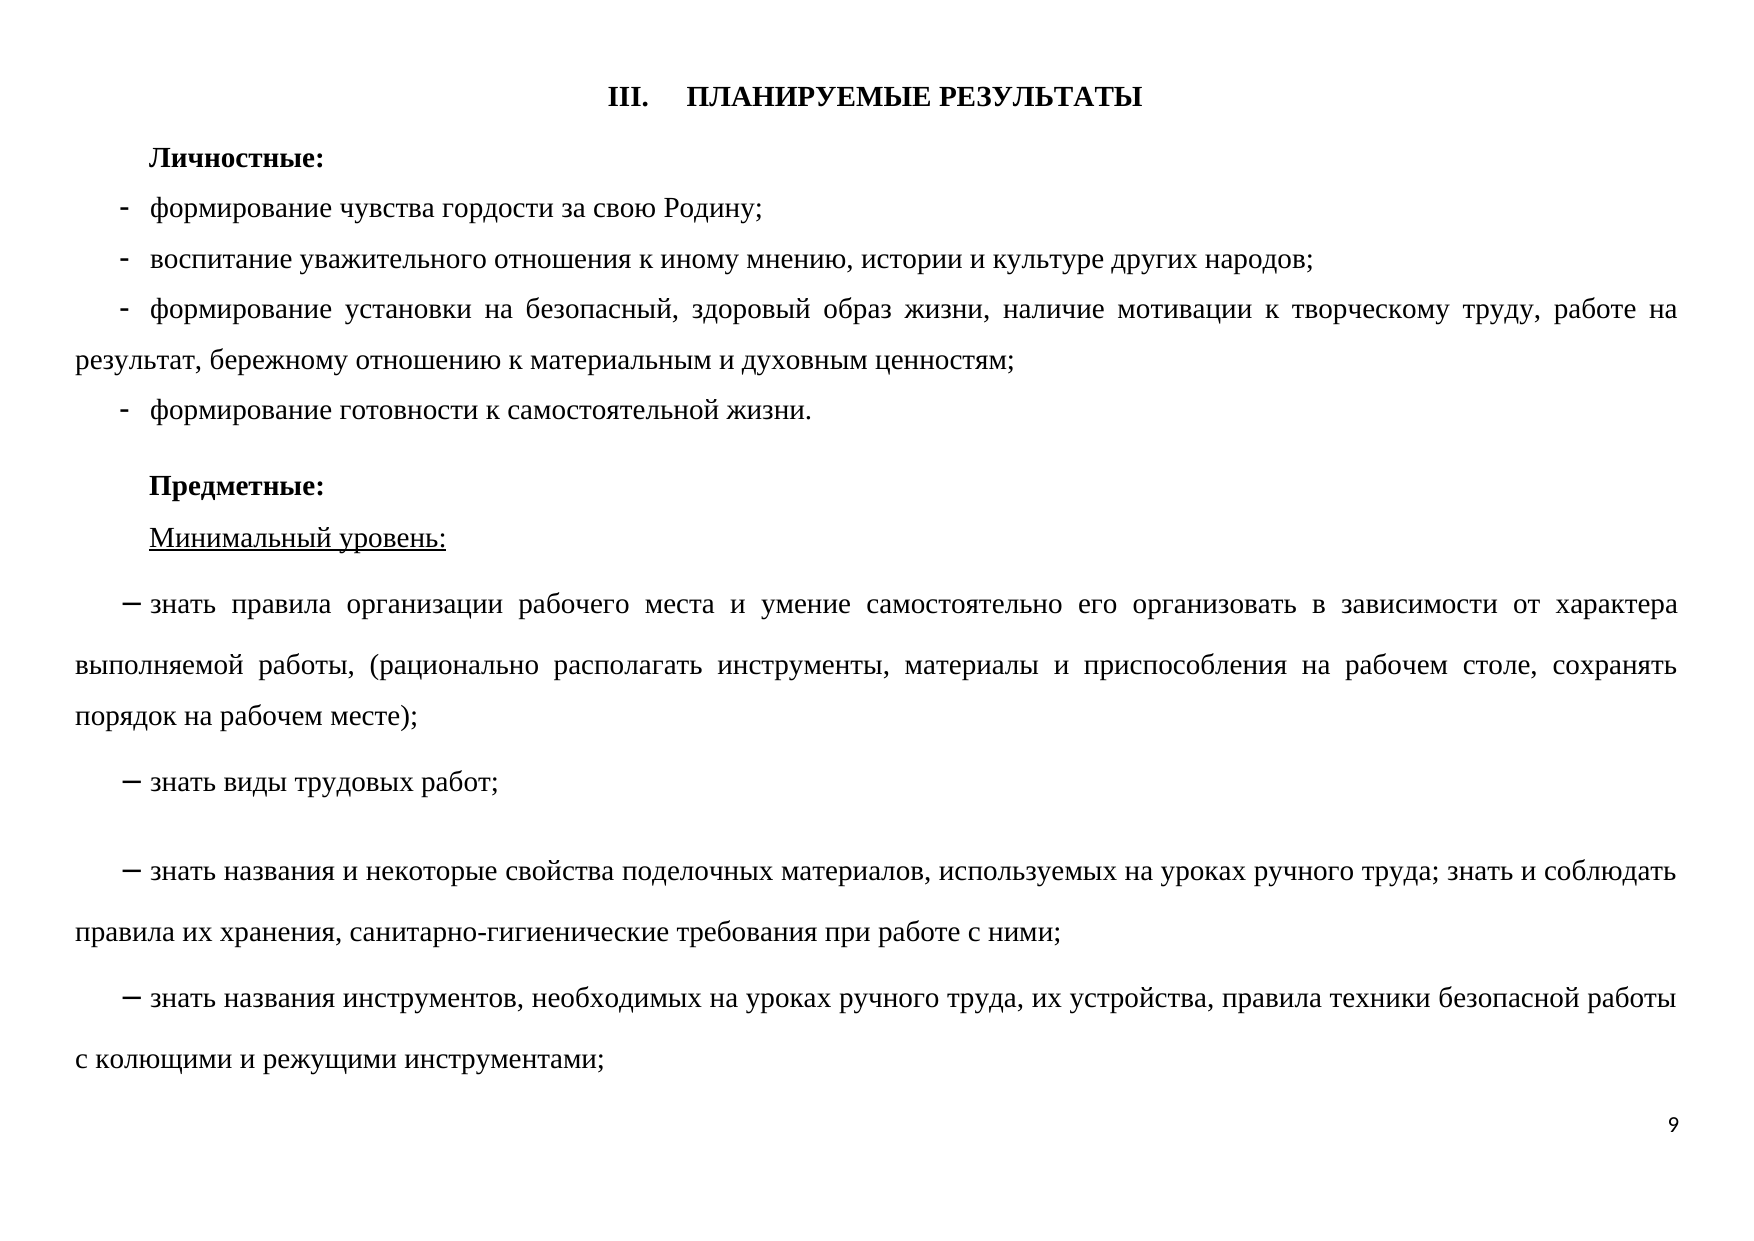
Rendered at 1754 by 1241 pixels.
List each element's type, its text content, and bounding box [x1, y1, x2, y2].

subtitle ПЛАНИРУЕМЫЕ РЕЗУЛЬТАТЫ [112, 79, 1679, 113]
list знать правила организации рабочего места и умение самостоятельно его организовать в зависимости от характера выполняемой работы, (рационально располагать инструменты, материалы и приспособления на рабочем столе, сохранять порядок на рабочем месте); [75, 571, 1679, 731]
list формирование готовности к самостоятельной жизни. [75, 392, 1679, 426]
list знать названия и некоторые свойства поделочных материалов, используемых на уроках ручного труда; знать и соблюдать правила их хранения, санитарно-гигиенические требования при работе с ними; [75, 838, 1679, 948]
text Минимальный уровень: [75, 520, 1679, 554]
text Предметные: [149, 468, 1679, 501]
list формирование чувства гордости за свою Родину; [75, 191, 1679, 224]
list знать виды трудовых работ; [75, 748, 1679, 808]
list воспитание уважительного отношения к иному мнению, истории и культуре других народов; [75, 241, 1679, 275]
list знать названия инструментов, необходимых на уроках ручного труда, их устройства, правила техники безопасной работы с колющими и режущими инструментами; [75, 964, 1679, 1074]
list формирование установки на безопасный, здоровый образ жизни, наличие мотивации к творческому труду, работе на результат, бережному отношению к материальным и духовным ценностям; [75, 291, 1679, 375]
text Личностные: [75, 140, 1679, 174]
